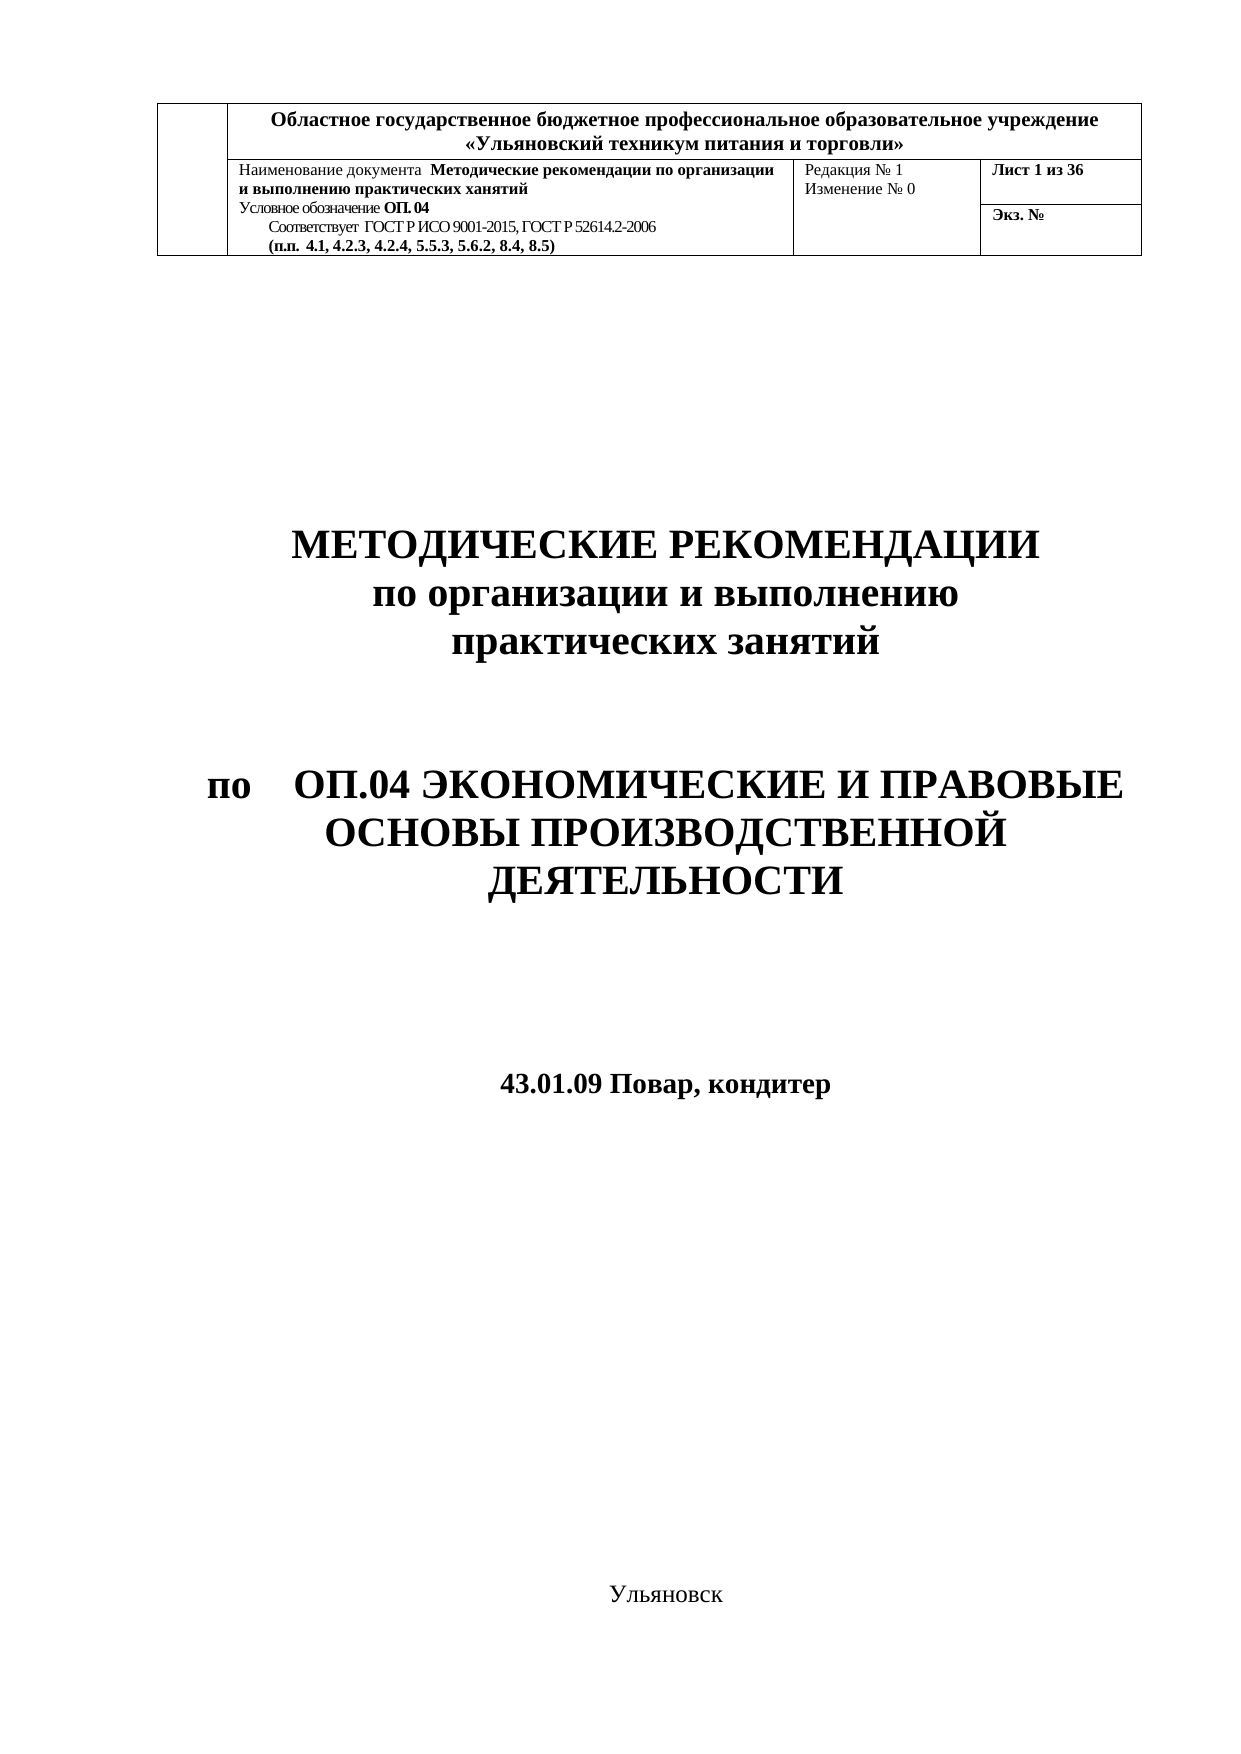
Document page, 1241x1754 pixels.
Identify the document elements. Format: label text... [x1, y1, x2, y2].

text по организации и выполнению [169, 568, 1162, 616]
text 43.01.09 Повар, кондитер [169, 1066, 1162, 1100]
text Ульяновск [169, 1579, 1162, 1608]
text МЕТОДИЧЕСКИЕ РЕКОМЕНДАЦИИ [169, 520, 1162, 568]
text ДЕЯТЕЛЬНОСТИ [169, 855, 1162, 903]
text практических занятий [169, 616, 1162, 664]
text по ОП.04 ЭКОНОМИЧЕСКИЕ И ПРАВОВЫЕ ОСНОВЫ ПРОИЗВОДСТВЕННОЙ [169, 759, 1162, 855]
